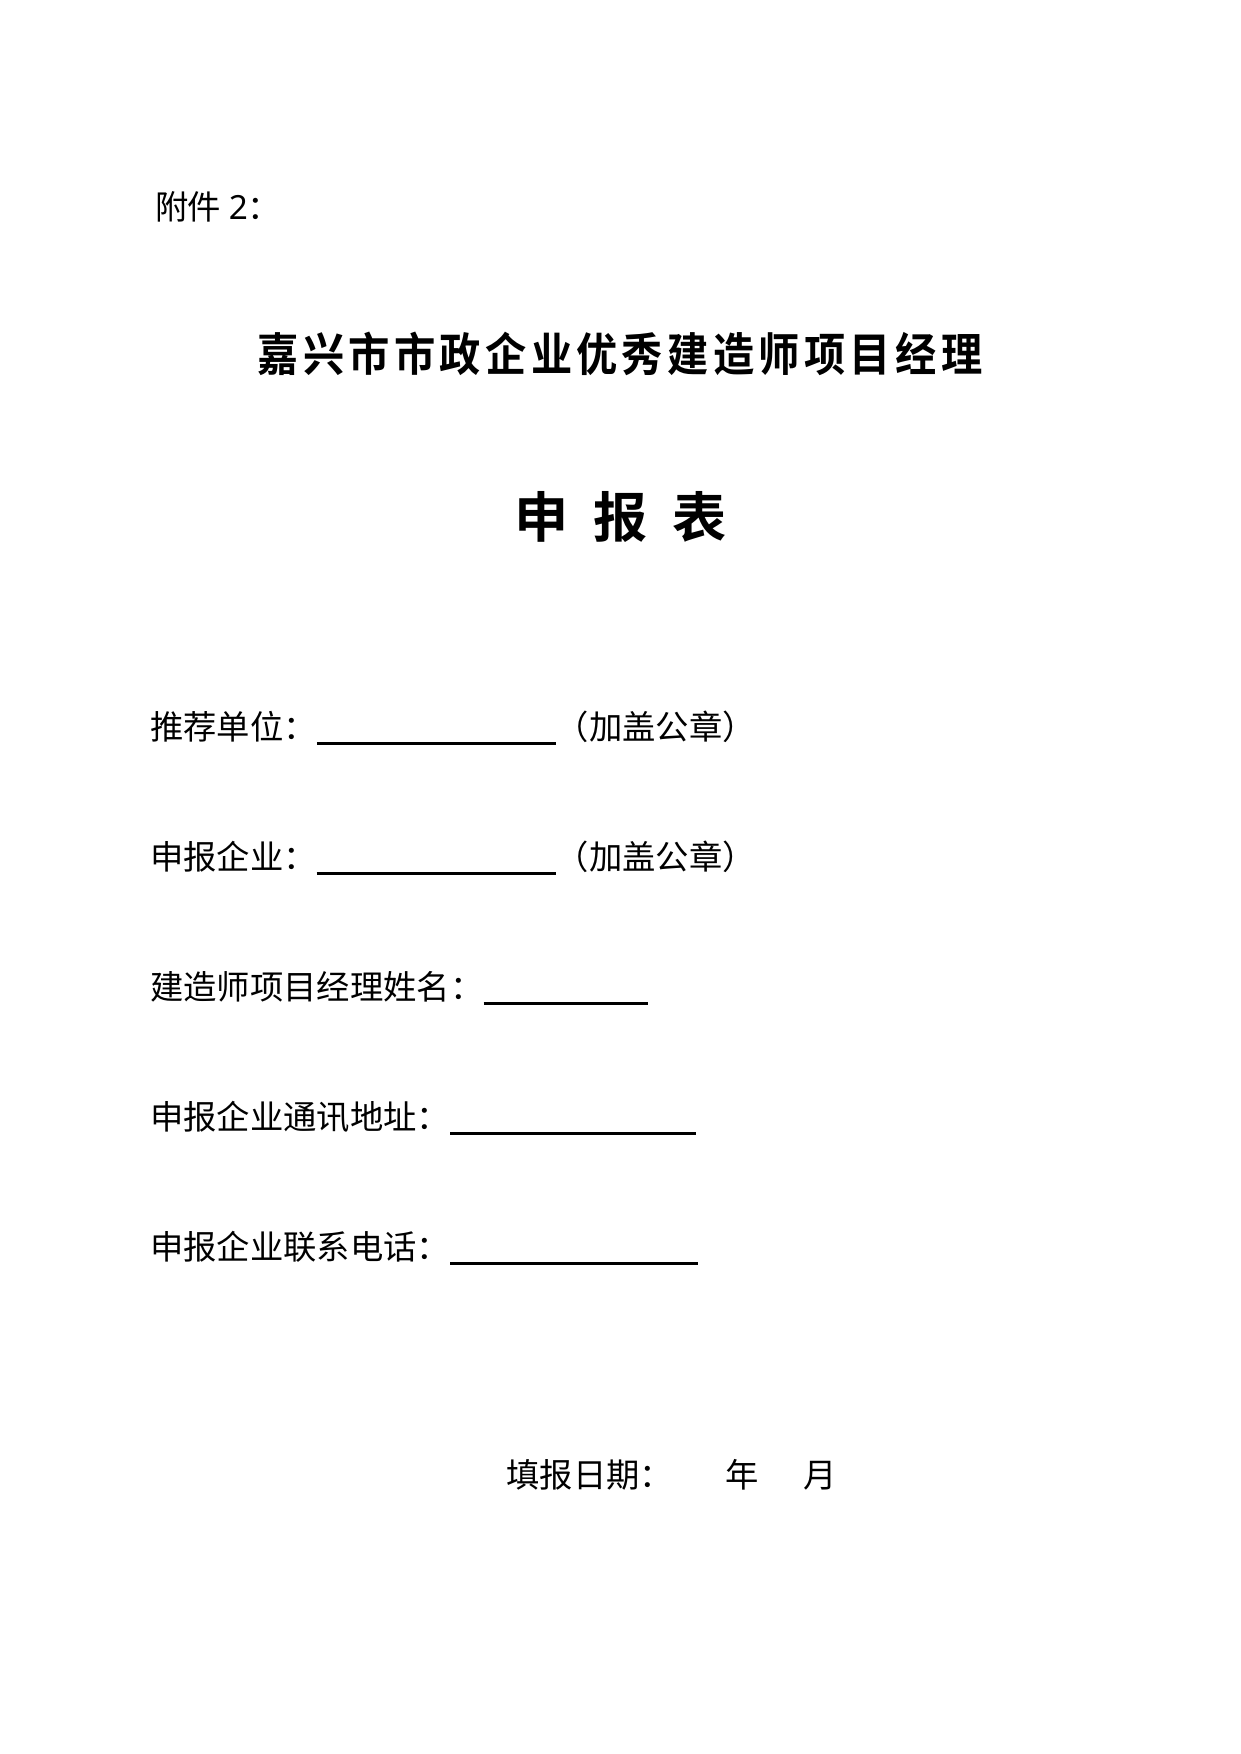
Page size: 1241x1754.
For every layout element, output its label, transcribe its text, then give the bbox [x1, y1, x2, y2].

text 填报日期： 年 月 [150, 1440, 1090, 1505]
text 附件 2： [155, 172, 1090, 237]
text 申报企业： （加盖公章） [150, 822, 1090, 887]
text 申报企业联系电话： [150, 1212, 1090, 1277]
text 建造师项目经理姓名： [150, 952, 1090, 1017]
text 申 报 表 [150, 465, 1090, 562]
text 申报企业通讯地址： [150, 1082, 1090, 1147]
text 嘉兴市市政企业优秀建造师项目经理 [150, 302, 1090, 400]
text 推荐单位： （加盖公章） [150, 692, 1090, 757]
